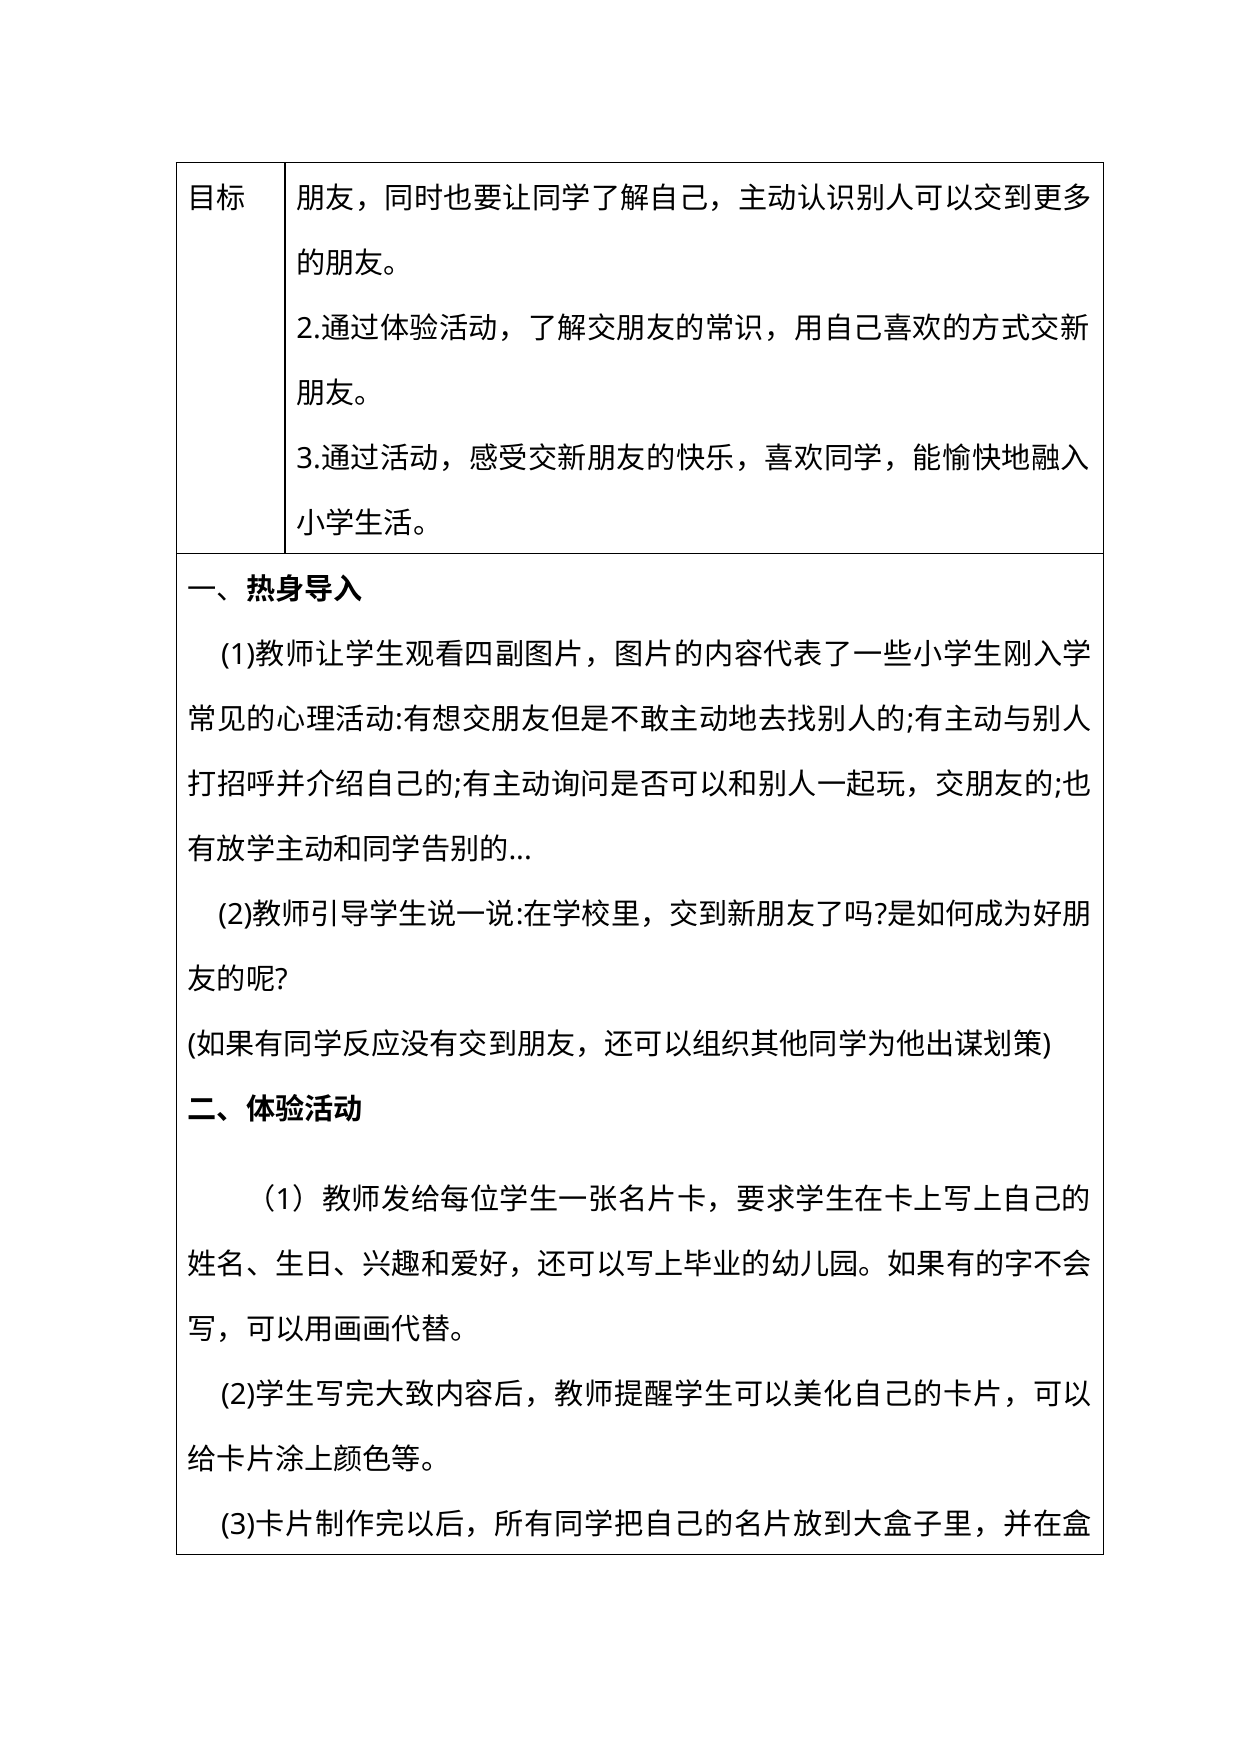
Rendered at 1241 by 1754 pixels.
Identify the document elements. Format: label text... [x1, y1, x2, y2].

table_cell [177, 554, 1103, 1554]
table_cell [286, 163, 1103, 553]
table_cell 教学目标 [177, 163, 284, 553]
